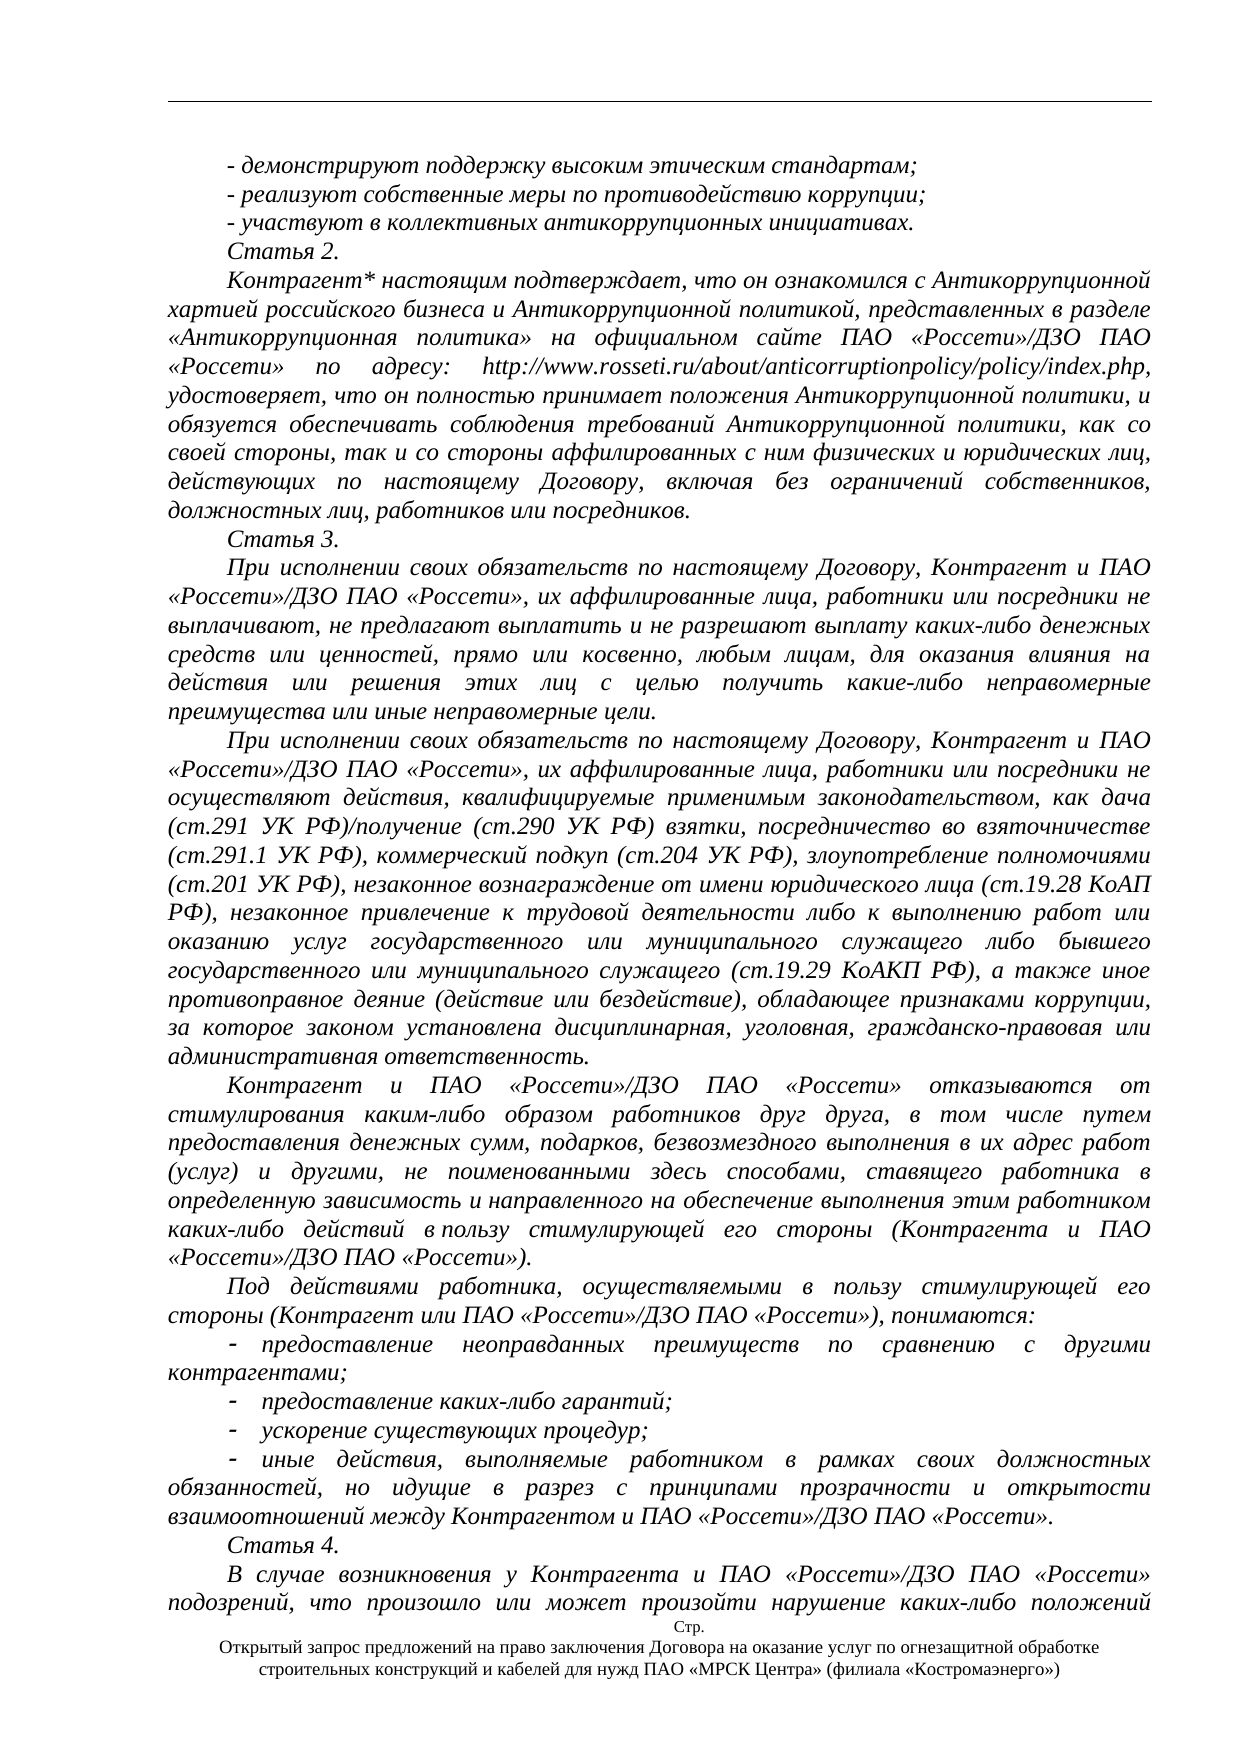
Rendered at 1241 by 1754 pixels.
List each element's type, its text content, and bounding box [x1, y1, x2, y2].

text Статья 3. [168, 524, 1152, 552]
text - реализуют собственные меры по противодействию коррупции; [168, 179, 1152, 207]
list предоставление неоправданных преимуществ по сравнению с другими контрагентами; [168, 1329, 1152, 1386]
text Контрагент и ПАО «Россети»/ДЗО ПАО «Россети» отказываются от стимулирования каким-либо образом работников друг друга, в том числе путем предоставления денежных сумм, подарков, безвозмездного выполнения в их адрес работ (услуг) и другими, не поименованными здесь способами, ставящего работника в определенную зависимость и направленного на обеспечение выполнения этим работником каких-либо действий в пользу стимулирующей его стороны (Контрагента и ПАО «Россети»/ДЗО ПАО «Россети»). [168, 1070, 1152, 1271]
list предоставление каких-либо гарантий; [168, 1386, 1152, 1415]
text Статья 2. [168, 236, 1152, 265]
text - участвуют в коллективных антикоррупционных инициативах. [168, 207, 1152, 236]
text При исполнении своих обязательств по настоящему Договору, Контрагент и ПАО «Россети»/ДЗО ПАО «Россети», их аффилированные лица, работники или посредники не выплачивают, не предлагают выплатить и не разрешают выплату каких-либо денежных средств или ценностей, прямо или косвенно, любым лицам, для оказания влияния на действия или решения этих лиц с целью получить какие-либо неправомерные преимущества или иные неправомерные цели. [168, 552, 1152, 725]
text Статья 4. [168, 1530, 1152, 1559]
list ускорение существующих процедур; [168, 1415, 1152, 1444]
text Под действиями работника, осуществляемыми в пользу стимулирующей его стороны (Контрагент или ПАО «Россети»/ДЗО ПАО «Россети»), понимаются: [168, 1271, 1152, 1329]
text - демонстрируют поддержку высоким этическим стандартам; [168, 150, 1152, 179]
text Контрагент* настоящим подтверждает, что он ознакомился с Антикоррупционной хартией российского бизнеса и Антикоррупционной политикой, представленных в разделе «Антикоррупционная политика» на официальном сайте ПАО «Россети»/ДЗО ПАО «Россети» по адресу: http://www.rosseti.ru/about/anticorruptionpolicy/policy/index.php, удостоверяет, что он полностью принимает положения Антикоррупционной политики, и обязуется обеспечивать соблюдения требований Антикоррупционной политики, как со своей стороны, так и со стороны аффилированных с ним физических и юридических лиц, действующих по настоящему Договору, включая без ограничений собственников, должностных лиц, работников или посредников. [168, 265, 1152, 524]
list иные действия, выполняемые работником в рамках своих должностных обязанностей, но идущие в разрез с принципами прозрачности и открытости взаимоотношений между Контрагентом и ПАО «Россети»/ДЗО ПАО «Россети». [168, 1444, 1152, 1530]
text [168, 1559, 1152, 1616]
text При исполнении своих обязательств по настоящему Договору, Контрагент и ПАО «Россети»/ДЗО ПАО «Россети», их аффилированные лица, работники или посредники не осуществляют действия, квалифицируемые применимым законодательством, как дача (ст.291 УК РФ)/получение (ст.290 УК РФ) взятки, посредничество во взяточничестве (ст.291.1 УК РФ), коммерческий подкуп (ст.204 УК РФ), злоупотребление полномочиями (ст.201 УК РФ), незаконное вознаграждение от имени юридического лица (ст.19.28 КоАП РФ), незаконное привлечение к трудовой деятельности либо к выполнению работ или оказанию услуг государственного или муниципального служащего либо бывшего государственного или муниципального служащего (ст.19.29 КоАКП РФ), а также иное противоправное деяние (действие или бездействие), обладающее признаками коррупции, за которое законом установлена дисциплинарная, уголовная, гражданско-правовая или административная ответственность. [168, 725, 1152, 1070]
